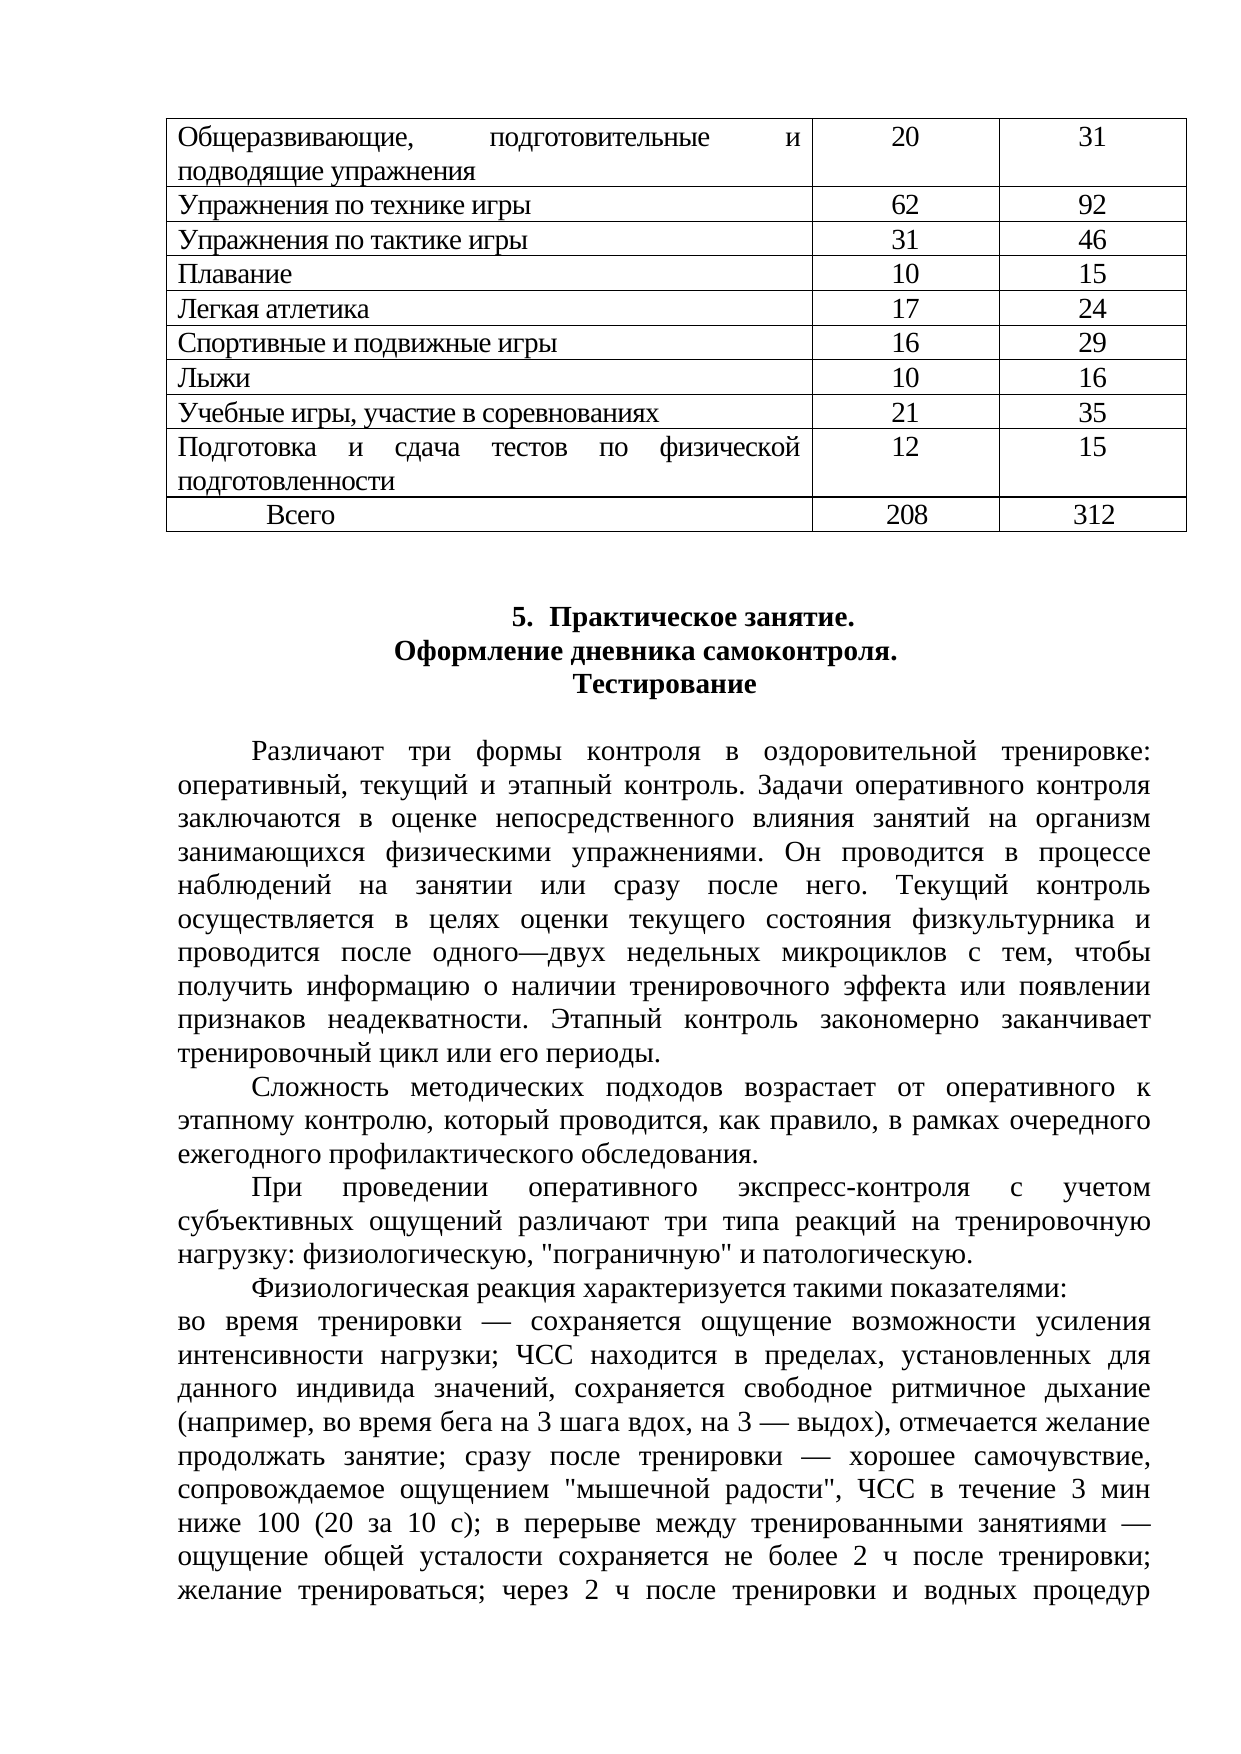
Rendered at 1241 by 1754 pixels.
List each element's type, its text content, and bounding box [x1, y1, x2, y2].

table_cell Плавание [167, 256, 812, 290]
table_cell 31 [1000, 119, 1186, 186]
table_cell 15 [1000, 429, 1186, 496]
table_cell 92 [1000, 187, 1186, 221]
text Сложность методических подходов возрастает от оперативного к этапному контролю, который проводится, как правило, в рамках очередного ежегодного профилактического обследования. [177, 1069, 1152, 1169]
table_cell 15 [1000, 256, 1186, 290]
table_cell Всего [167, 498, 812, 531]
table_cell Легкая атлетика [167, 291, 812, 324]
table_cell 16 [1000, 360, 1186, 394]
table_cell 208 [813, 498, 999, 531]
table_cell 12 [813, 429, 999, 496]
table_cell Упражнения по тактике игры [167, 222, 812, 255]
table_cell Упражнения по технике игры [167, 187, 812, 221]
table_cell 10 [813, 360, 999, 394]
text Физиологическая реакция характеризуется такими показателями: [177, 1270, 1152, 1303]
text Различают три формы контроля в оздоровительной тренировке: оперативный, текущий и этапный контроль. Задачи оперативного контроля заключаются в оценке непосредственного влияния занятий на организм занимающихся физическими упражнениями. Он проводится в процессе наблюдений на занятии или сразу после него. Текущий контроль осуществляется в целях оценки текущего состояния физкультурника и проводится после одного—двух недельных микроциклов с тем, чтобы получить информацию о наличии тренировочного эффекта или появлении признаков неадекватности. Этапный контроль закономерно заканчивает тренировочный цикл или его периоды. [177, 733, 1152, 1069]
table_cell 46 [1000, 222, 1186, 255]
table_cell 35 [1000, 395, 1186, 428]
table_cell Спортивные и подвижные игры [167, 326, 812, 359]
table_cell 10 [813, 256, 999, 290]
table_cell 17 [813, 291, 999, 324]
table_cell 312 [1000, 498, 1186, 531]
text Оформление дневника самоконтроля. [140, 633, 1152, 666]
table_cell 20 [813, 119, 999, 186]
table_cell Подготовка и сдача тестов по физической подготовленности [167, 429, 812, 496]
table_cell Учебные игры, участие в соревнованиях [167, 395, 812, 428]
table_cell Лыжи [167, 360, 812, 394]
table_cell 24 [1000, 291, 1186, 324]
table_cell 21 [813, 395, 999, 428]
table_cell 29 [1000, 326, 1186, 359]
table_cell 62 [813, 187, 999, 221]
text При проведении оперативного экспресс-контроля с учетом субъективных ощущений различают три типа реакций на тренировочную нагрузку: физиологическую, "пограничную" и патологическую. [177, 1169, 1152, 1270]
text Тестирование [177, 666, 1152, 700]
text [177, 1303, 1152, 1605]
table_cell Общеразвивающие, подготовительные и подводящие упражнения [167, 119, 812, 186]
table_cell 31 [813, 222, 999, 255]
table_cell 16 [813, 326, 999, 359]
list Практическое занятие. [215, 599, 1152, 633]
